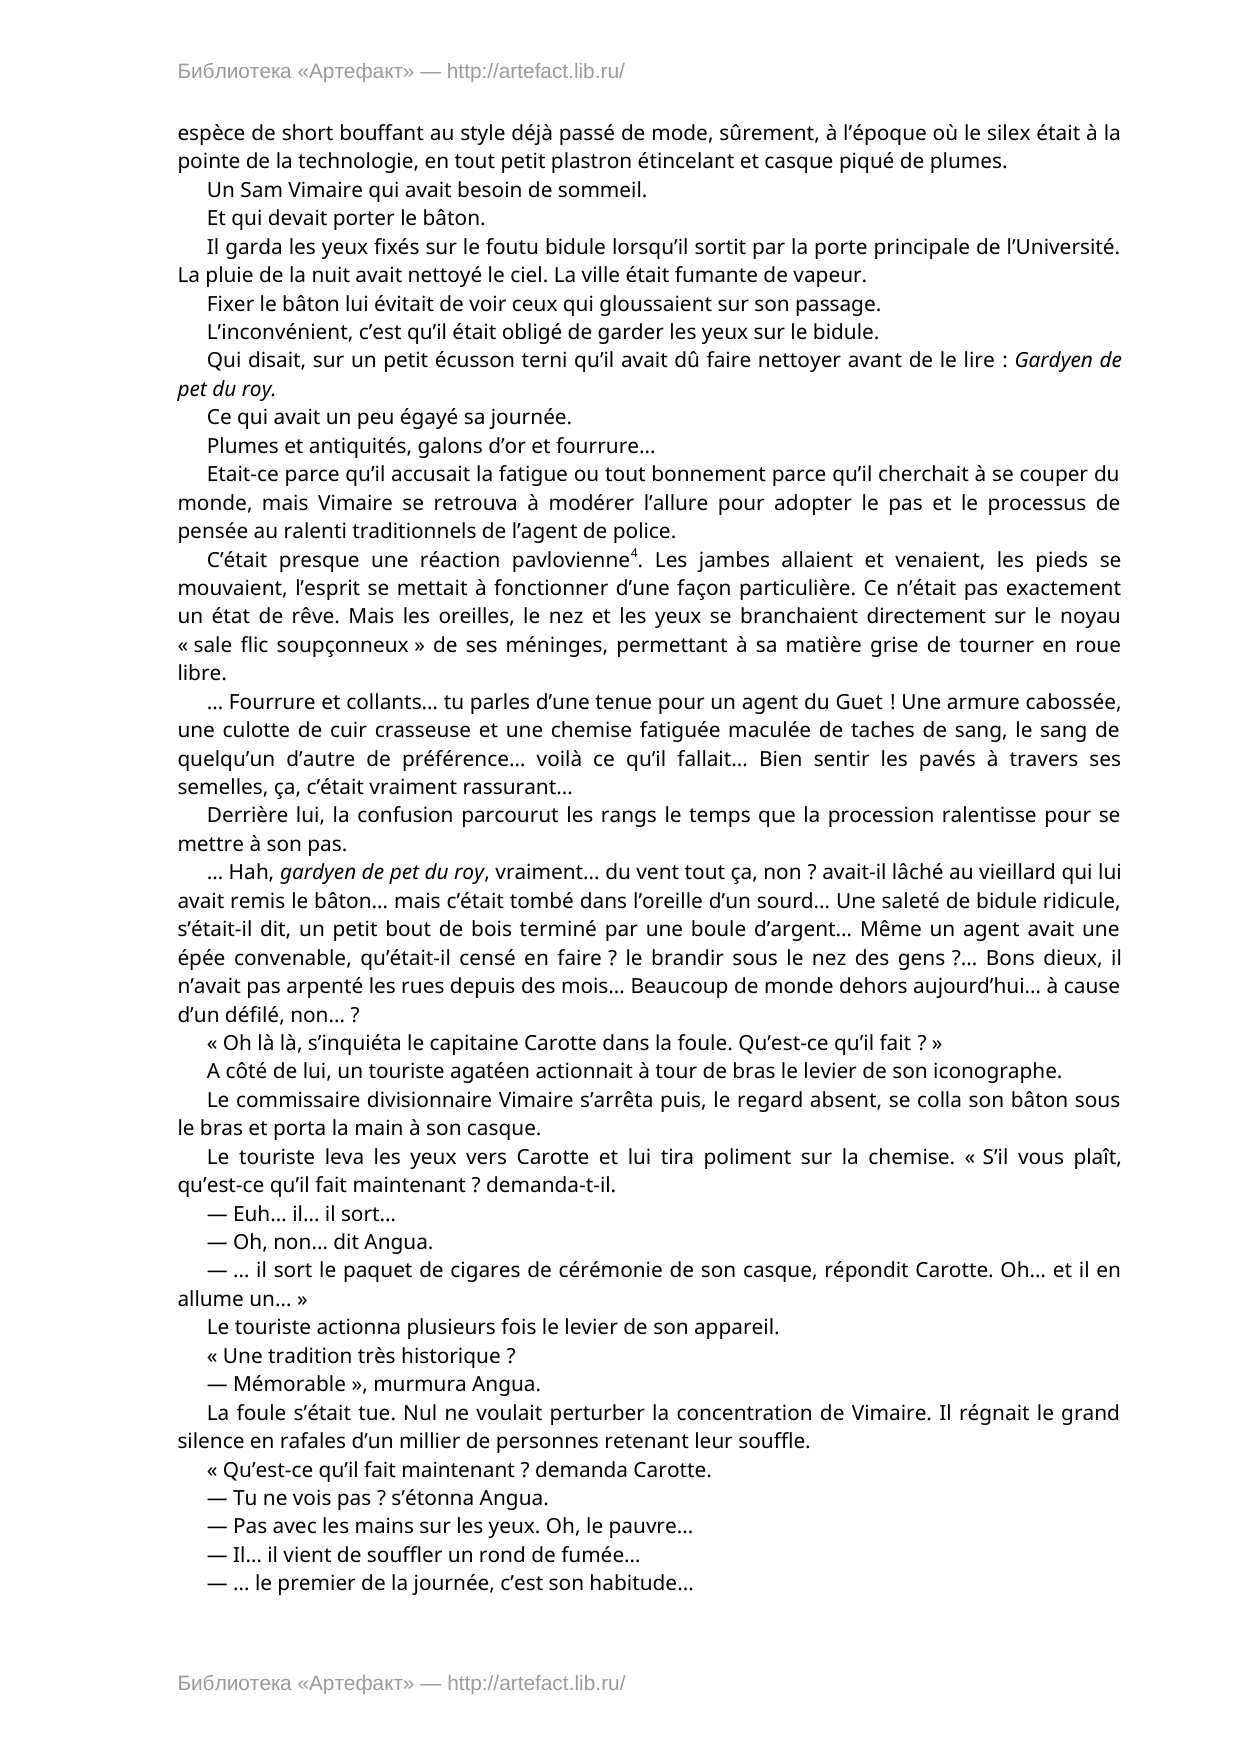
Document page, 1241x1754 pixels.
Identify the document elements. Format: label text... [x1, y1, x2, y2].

text Derrière lui, la confusion parcourut les rangs le temps que la procession ralentisse pour se mettre à son pas. [177, 801, 1122, 857]
text A côté de lui, un touriste agatéen actionnait à tour de bras le levier de son iconographe. [177, 1057, 1122, 1085]
text Et qui devait porter le bâton. [177, 203, 1122, 232]
text — Euh… il… il sort… [177, 1199, 1122, 1227]
text … Hah, gardyen de pet du roy, vraiment… du vent tout ça, non ? avait-il lâché au vieillard qui lui avait remis le bâton… mais c’était tombé dans l’oreille d’un sourd… Une saleté de bidule ridicule, s’était-il dit, un petit bout de bois terminé par une boule d’argent… Même un agent avait une épée convenable, qu’était-il censé en faire ? le brandir sous le nez des gens ?… Bons dieux, il n’avait pas arpenté les rues depuis des mois… Beaucoup de monde dehors aujourd’hui… à cause d’un défilé, non… ? [177, 857, 1122, 1028]
text « Oh là là, s’inquiéta le capitaine Carotte dans la foule. Qu’est-ce qu’il fait ? » [177, 1028, 1122, 1057]
text Le touriste leva les yeux vers Carotte et lui tira poliment sur la chemise. « S’il vous plaît, qu’est-ce qu’il fait maintenant ? demanda-t-il. [177, 1142, 1122, 1199]
text La foule s’était tue. Nul ne voulait perturber la concentration de Vimaire. Il régnait le grand silence en rafales d’un millier de personnes retenant leur souffle. [177, 1398, 1122, 1455]
text « Une tradition très historique ? [177, 1341, 1122, 1369]
text — Mémorable », murmura Angua. [177, 1369, 1122, 1398]
text — … il sort le paquet de cigares de cérémonie de son casque, répondit Carotte. Oh… et il en allume un… » [177, 1256, 1122, 1312]
text Ce qui avait un peu égayé sa journée. [177, 402, 1122, 431]
text — Oh, non… dit Angua. [177, 1227, 1122, 1256]
text Fixer le bâton lui évitait de voir ceux qui gloussaient sur son passage. [177, 289, 1122, 317]
text — Tu ne vois pas ? s’étonna Angua. [177, 1483, 1122, 1512]
text Il garda les yeux fixés sur le foutu bidule lorsqu’il sortit par la porte principale de l’Université. La pluie de la nuit avait nettoyé le ciel. La ville était fumante de vapeur. [177, 232, 1122, 289]
text … Fourrure et collants… tu parles d’une tenue pour un agent du Guet ! Une armure cabossée, une culotte de cuir crasseuse et une chemise fatiguée maculée de taches de sang, le sang de quelqu’un d’autre de préférence… voilà ce qu’il fallait… Bien sentir les pavés à travers ses semelles, ça, c’était vraiment rassurant… [177, 687, 1122, 801]
text L’inconvénient, c’est qu’il était obligé de garder les yeux sur le bidule. [177, 317, 1122, 346]
text Qui disait, sur un petit écusson terni qu’il avait dû faire nettoyer avant de le lire : Gardyen de pet du roy. [177, 346, 1122, 402]
text Plumes et antiquités, galons d’or et fourrure… [177, 431, 1122, 459]
text — Il… il vient de souffler un rond de fumée… [177, 1540, 1122, 1568]
text Un Sam Vimaire qui avait besoin de sommeil. [177, 175, 1122, 203]
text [177, 118, 1122, 175]
text Etait-ce parce qu’il accusait la fatigue ou tout bonnement parce qu’il cherchait à se couper du monde, mais Vimaire se retrouva à modérer l’allure pour adopter le pas et le processus de pensée au ralenti traditionnels de l’agent de police. [177, 459, 1122, 545]
text Le commissaire divisionnaire Vimaire s’arrêta puis, le regard absent, se colla son bâton sous le bras et porta la main à son casque. [177, 1085, 1122, 1142]
text C’était presque une réaction pavlovienne4. Les jambes allaient et venaient, les pieds se mouvaient, l’esprit se mettait à fonctionner d’une façon particulière. Ce n’était pas exactement un état de rêve. Mais les oreilles, le nez et les yeux se branchaient directement sur le noyau « sale flic soupçonneux » de ses méninges, permettant à sa matière grise de tourner en roue libre. [177, 545, 1122, 687]
text — … le premier de la journée, c’est son habitude… [177, 1568, 1122, 1597]
text « Qu’est-ce qu’il fait maintenant ? demanda Carotte. [177, 1455, 1122, 1483]
text — Pas avec les mains sur les yeux. Oh, le pauvre… [177, 1512, 1122, 1540]
text Le touriste actionna plusieurs fois le levier de son appareil. [177, 1312, 1122, 1341]
